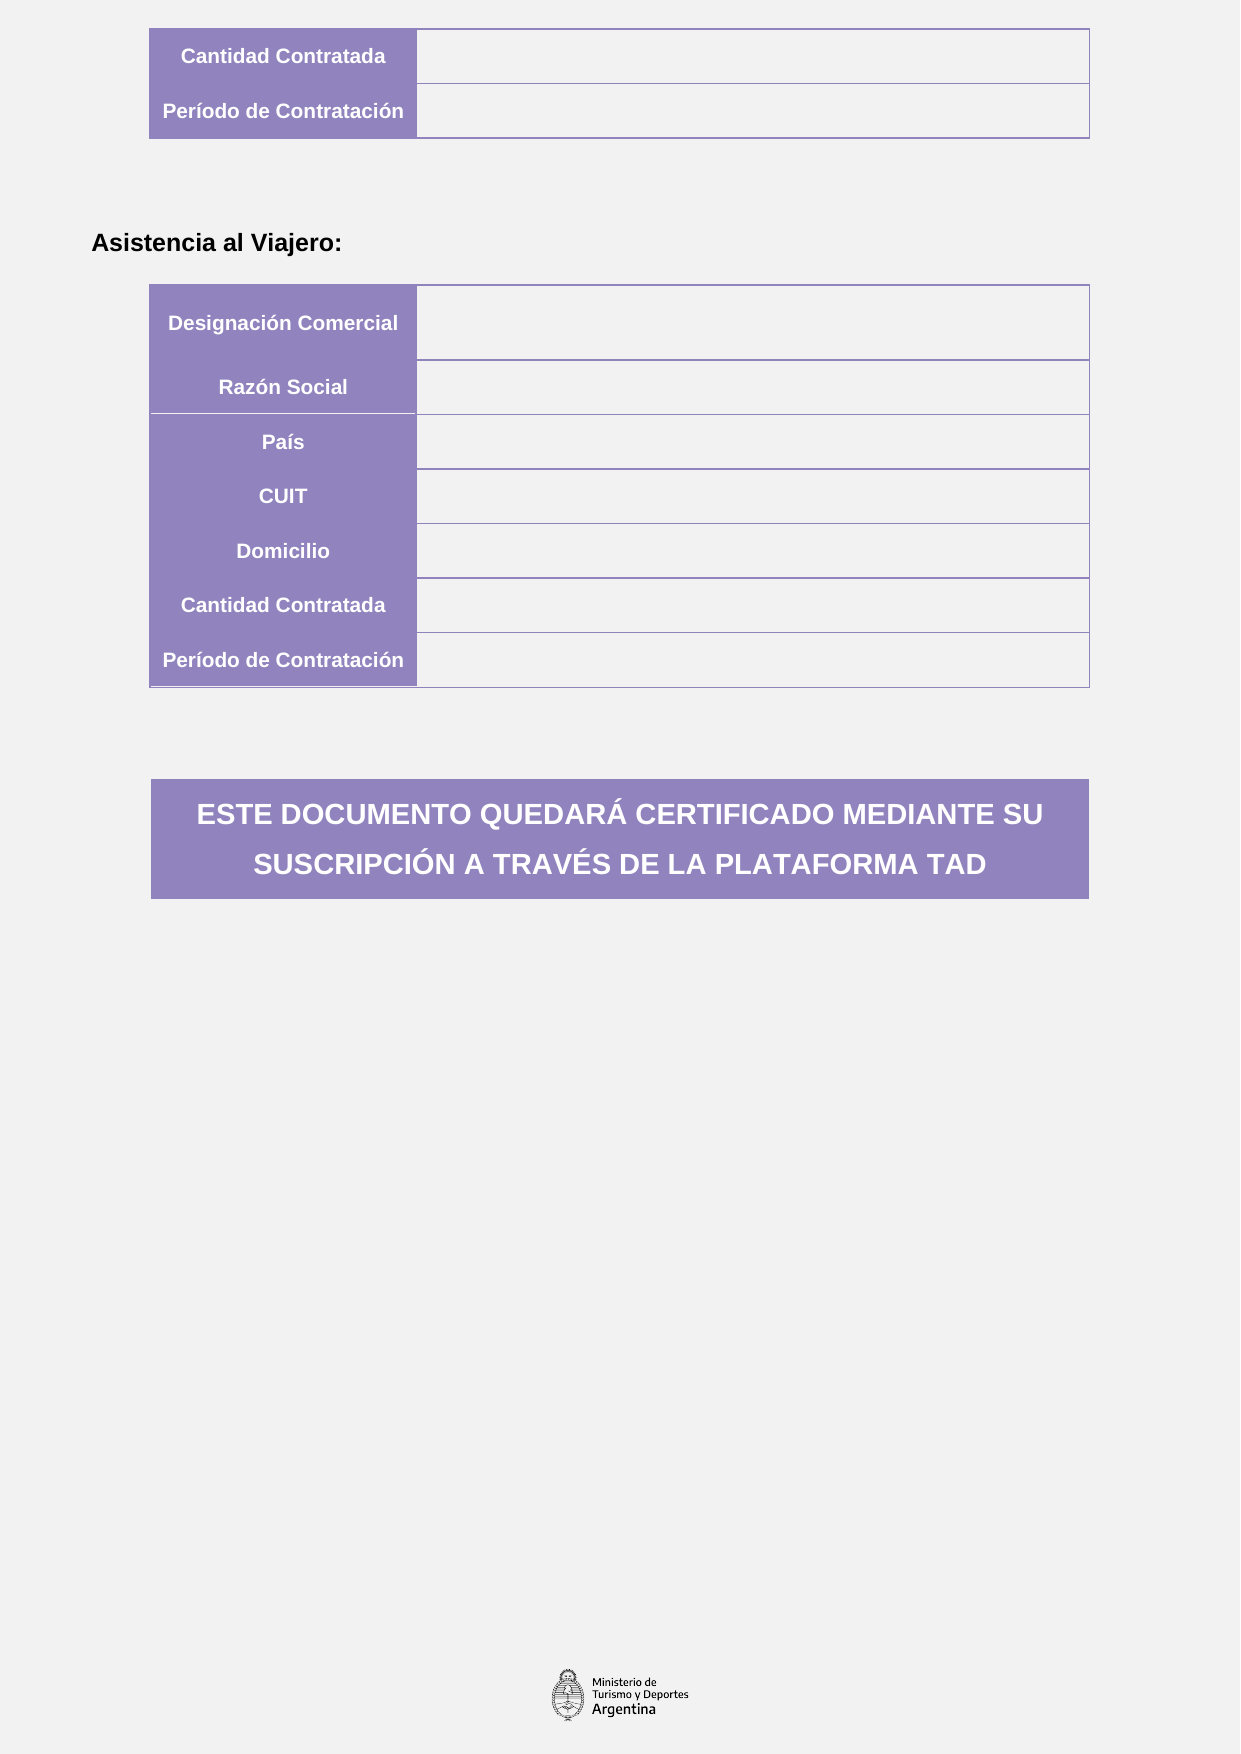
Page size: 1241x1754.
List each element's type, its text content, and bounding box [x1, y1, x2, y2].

picture [549, 1653, 691, 1737]
table_cell Domicilio [151, 524, 415, 577]
text Asistencia al Viajero: [91, 228, 1090, 257]
table_cell CUIT [151, 470, 415, 523]
table_header [417, 286, 1089, 359]
table_cell [417, 361, 1089, 413]
table_cell [417, 415, 1089, 468]
table_header Designación Comercial [151, 286, 415, 359]
table_cell Período de Contratación [151, 633, 415, 686]
table_cell [417, 579, 1089, 632]
table_cell Período de Contratación [151, 84, 415, 137]
table_cell Cantidad Contratada [151, 579, 415, 632]
table_cell Cantidad Contratada [151, 30, 415, 83]
table_cell País [151, 415, 415, 468]
table_cell [417, 633, 1089, 686]
table_cell [417, 84, 1089, 137]
table_cell Razón Social [151, 361, 415, 413]
table_cell [417, 524, 1089, 577]
table_cell [417, 30, 1089, 83]
table_cell [417, 470, 1089, 523]
